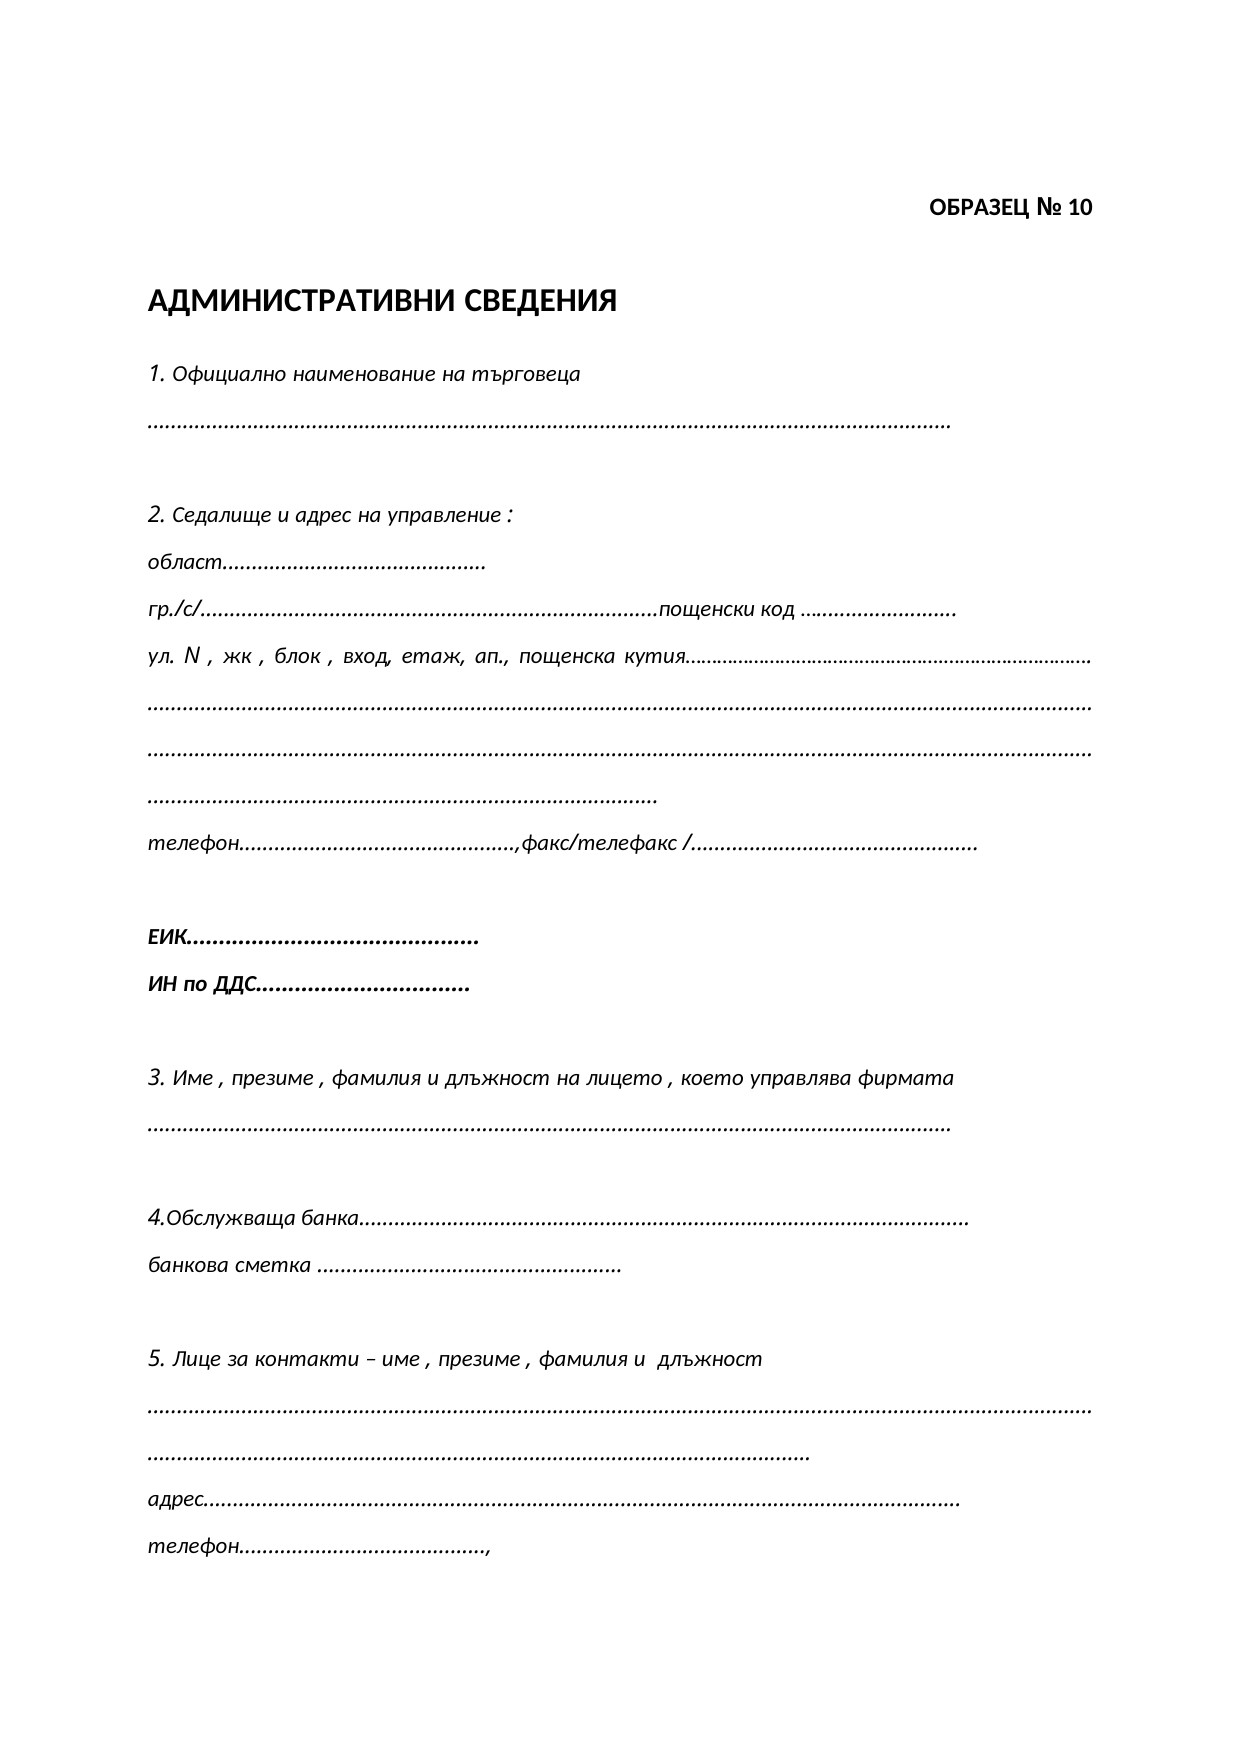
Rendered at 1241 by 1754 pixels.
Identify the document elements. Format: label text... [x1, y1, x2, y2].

text 1. Официално наименование на търговеца [148, 357, 1093, 388]
text .................................................................................................................................................................................................................................................................................. [148, 1388, 1093, 1467]
text АДМИНИСТРАТИВНИ СВЕДЕНИЯ [148, 279, 1093, 320]
text 5. Лице за контакти – име , презиме , фамилия и длъжност [148, 1342, 1093, 1373]
text 2. Седалище и адрес на управление : [148, 498, 1093, 529]
text адрес................................................................................................................................. [148, 1482, 1093, 1513]
text гр./с/..............................................................................пощенски код …........................ [148, 592, 1093, 623]
text ......................................................................................................................................... [148, 1107, 1093, 1138]
text ИН по ДДС................................. [148, 967, 1093, 998]
text банкова сметка .................................................... [148, 1248, 1093, 1279]
text ОБРАЗЕЦ № 10 [148, 189, 1093, 223]
text ......................................................................................................................................... [148, 404, 1093, 435]
text ЕИК............................................. [148, 920, 1093, 951]
text телефон...............................................,факс/телефакс /................................................. [148, 826, 1093, 857]
text ул. N , жк , блок , вход, етаж, ап., пощенска кутия………………………………………….………………………. ………………....................................................................................................................................................................................................................................................................................................................................................................................................... [148, 638, 1093, 810]
text 4.Обслужваща банка........................................................................................................ [148, 1201, 1093, 1232]
text област............................................. [148, 545, 1093, 576]
text телефон.........................................., [148, 1529, 1093, 1560]
text 3. Име , презиме , фамилия и длъжност на лицето , което управлява фирмата [148, 1060, 1093, 1092]
